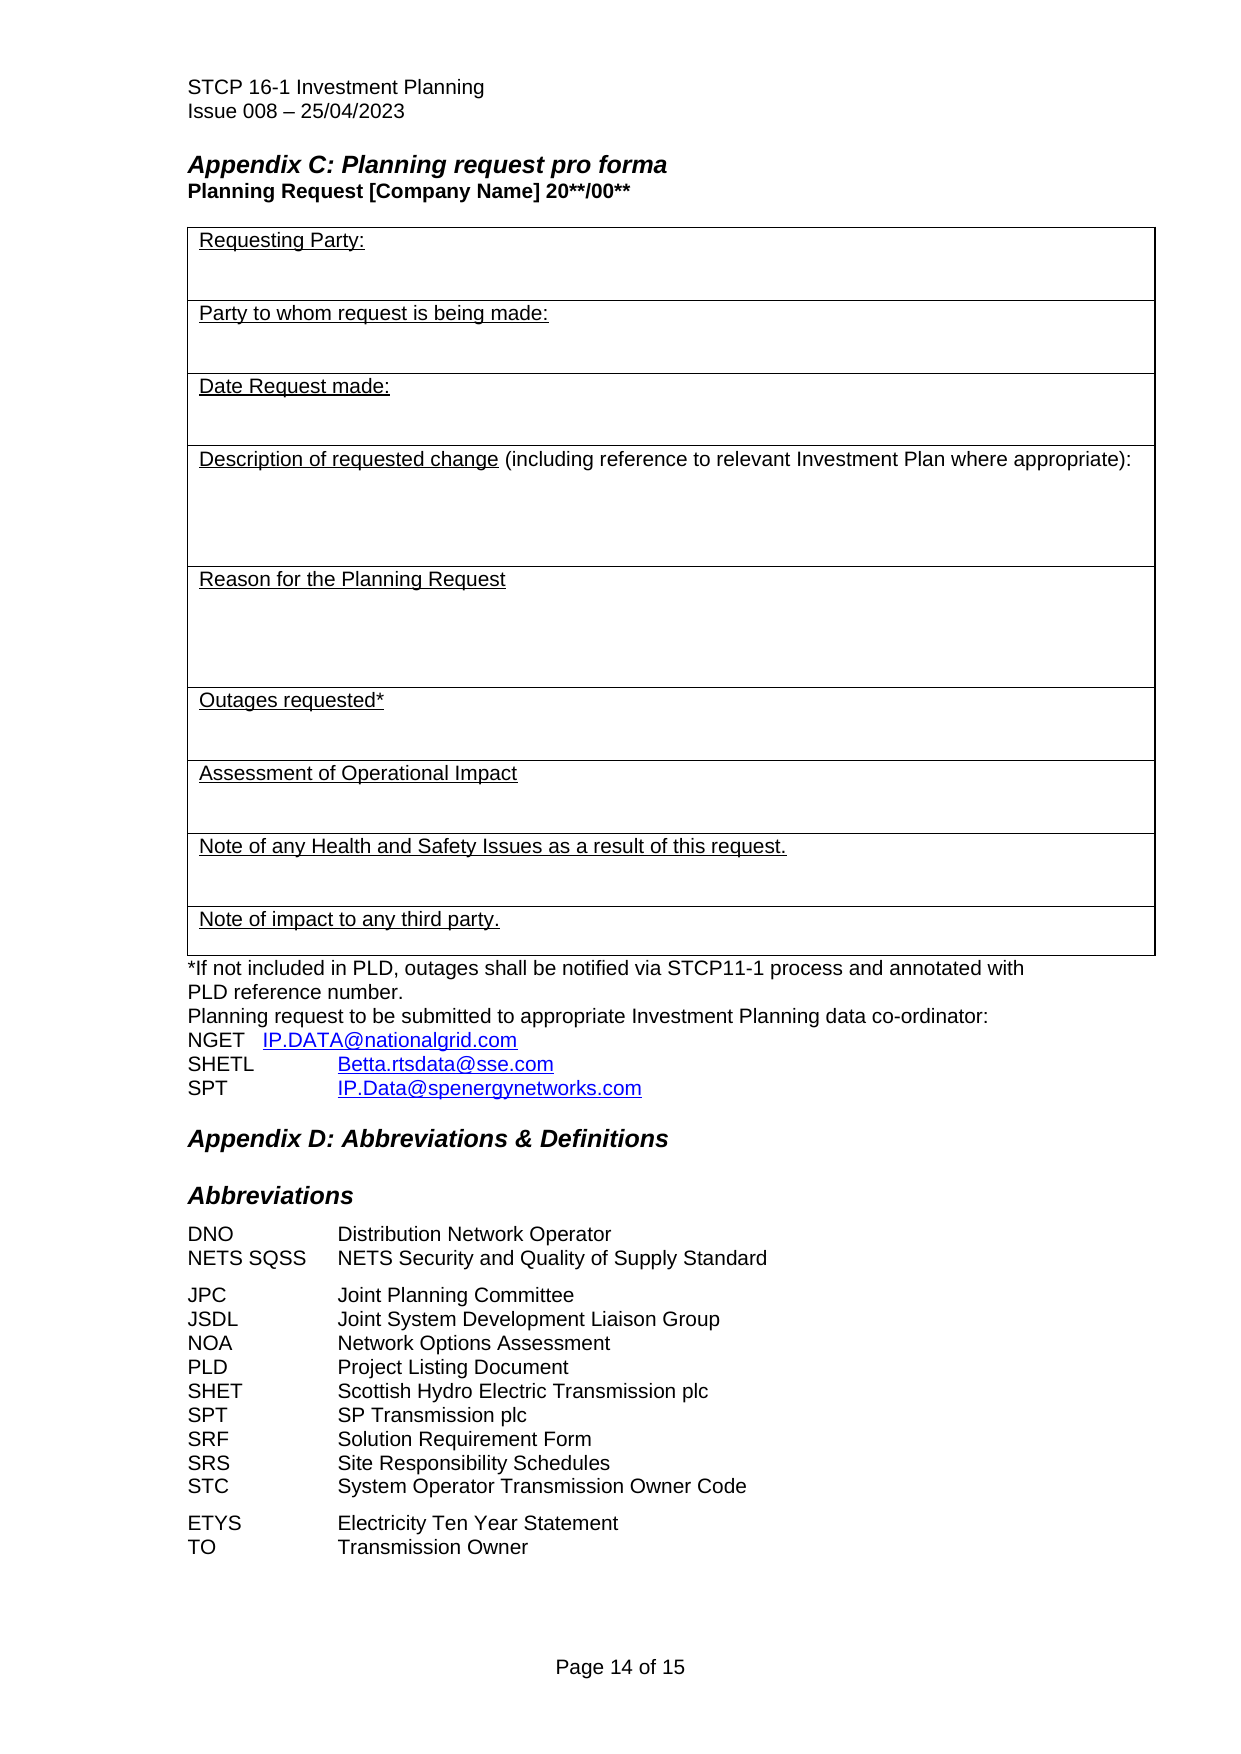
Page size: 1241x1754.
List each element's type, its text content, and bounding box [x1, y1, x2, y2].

text SRF Solution Requirement Form [187, 1426, 1053, 1450]
table_cell Reason for the Planning Request [188, 567, 1154, 687]
subtitle Abbreviations [187, 1181, 1053, 1210]
table_header Requesting Party: [188, 228, 1154, 299]
subtitle NOA Network Options Assessment [187, 1331, 1053, 1354]
table_cell Note of impact to any third party. [188, 907, 1154, 955]
table_cell Party to whom request is being made: [188, 301, 1154, 372]
subtitle JSDL Joint System Development Liaison Group [187, 1307, 1053, 1331]
subtitle Appendix C: Planning request pro forma [187, 150, 1053, 179]
text SHETL Betta.rtsdata@sse.com [187, 1052, 1053, 1076]
text DNO Distribution Network Operator [187, 1222, 1053, 1246]
subtitle JPC Joint Planning Committee [187, 1283, 1053, 1307]
subtitle Planning Request [Company Name] 20**/00** [187, 179, 1053, 203]
text PLD Project Listing Document [187, 1354, 1053, 1378]
text Planning request to be submitted to appropriate Investment Planning data co-ordinator: [187, 1004, 1053, 1028]
text TO Transmission Owner [187, 1535, 1053, 1559]
text NGET IP.DATA@nationalgrid.com [187, 1028, 1053, 1052]
subtitle Appendix D: Abbreviations & Definitions [187, 1123, 1053, 1152]
text SHET Scottish Hydro Electric Transmission plc [187, 1378, 1053, 1402]
text NETS SQSS NETS Security and Quality of Supply Standard [187, 1246, 1053, 1270]
text STC System Operator Transmission Owner Code [187, 1474, 1053, 1498]
text SPT IP.Data@spenergynetworks.com [187, 1076, 1053, 1099]
table_cell Outages requested* [188, 688, 1154, 760]
table_cell Assessment of Operational Impact [188, 761, 1154, 833]
text SPT SP Transmission plc [187, 1402, 1053, 1426]
table_cell Description of requested change (including reference to relevant Investment Plan where appropriate): [188, 446, 1154, 566]
table_cell Note of any Health and Safety Issues as a result of this request. [188, 834, 1154, 906]
table_cell Date Request made: [188, 374, 1154, 445]
text ETYS Electricity Ten Year Statement [187, 1511, 1053, 1535]
text *If not included in PLD, outages shall be notified via STCP11-1 process and annotated with PLD reference number. [187, 956, 1053, 1004]
text SRS Site Responsibility Schedules [187, 1450, 1053, 1474]
